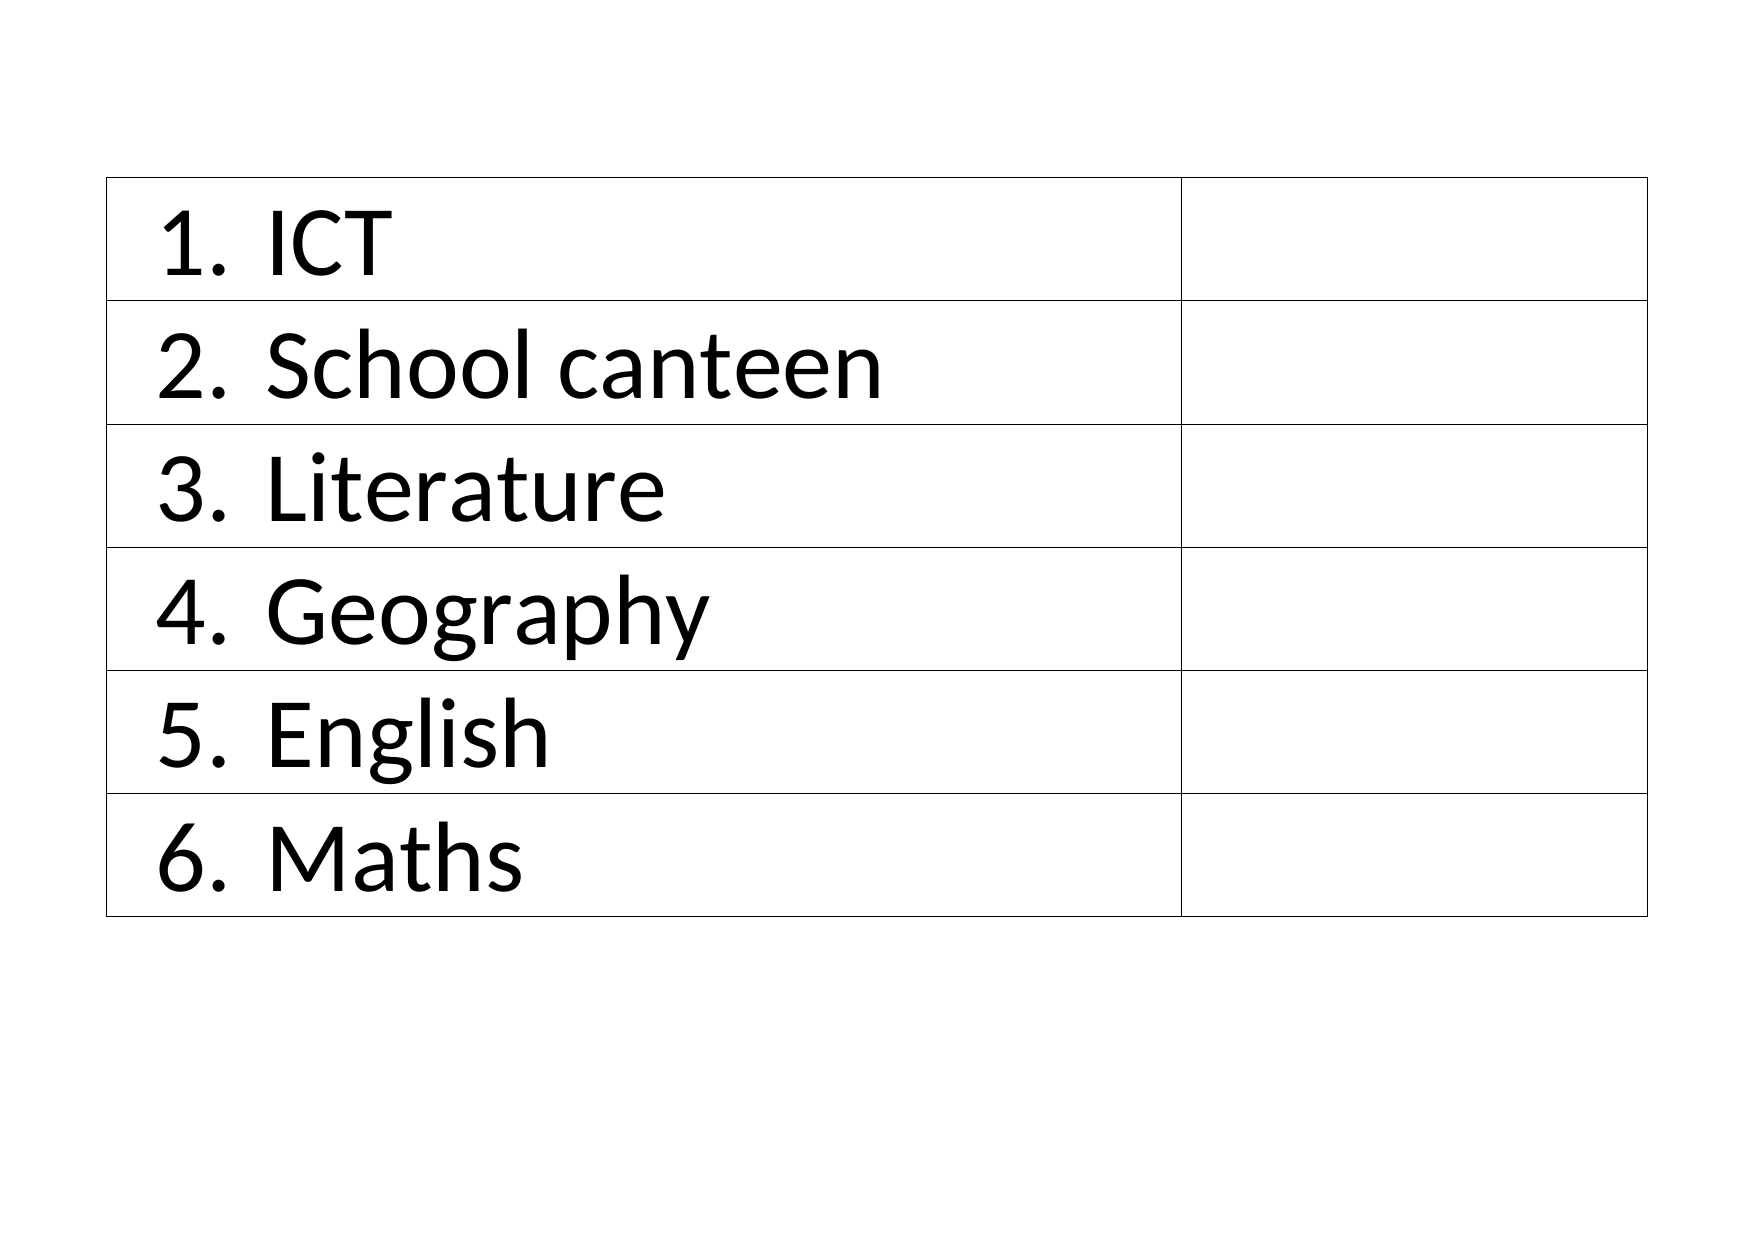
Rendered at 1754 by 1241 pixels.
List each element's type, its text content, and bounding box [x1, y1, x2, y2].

table_cell Geography [107, 548, 1181, 670]
table_cell Maths [107, 794, 1181, 916]
table_header [1182, 178, 1647, 300]
table_cell [1182, 548, 1647, 670]
table_cell [1182, 425, 1647, 547]
table_header ICT [107, 178, 1181, 300]
table_cell English [107, 671, 1181, 793]
table_cell [1182, 794, 1647, 916]
table_cell School canteen [107, 301, 1181, 423]
table_cell [1182, 301, 1647, 423]
table_cell Literature [107, 425, 1181, 547]
table_cell [1182, 671, 1647, 793]
